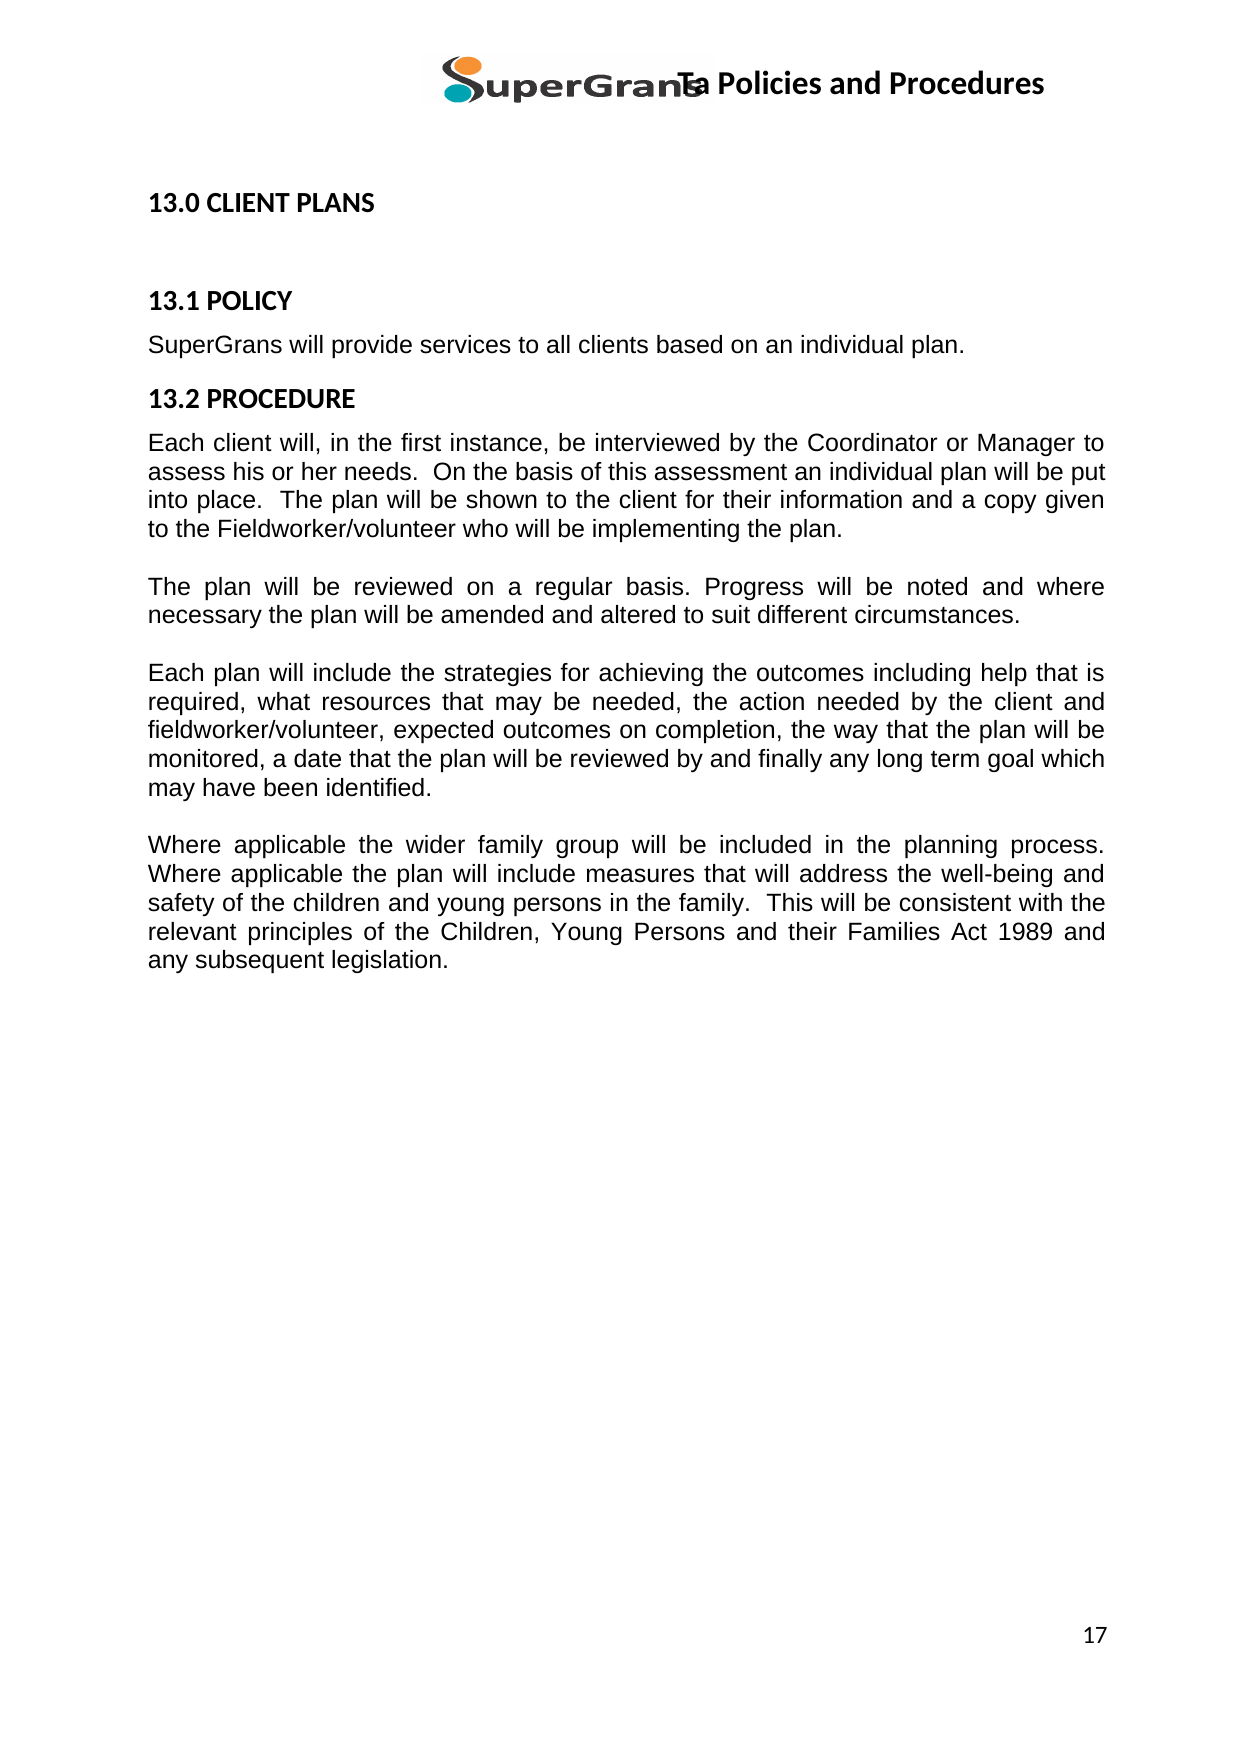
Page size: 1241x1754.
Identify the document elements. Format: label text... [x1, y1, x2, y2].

text The plan will be reviewed on a regular basis. Progress will be noted and where necessary the plan will be amended and altered to suit different circumstances. [148, 572, 1107, 629]
subtitle 13.0 CLIENT PLANS [148, 184, 1107, 220]
text Where applicable the wider family group will be included in the planning process. Where applicable the plan will include measures that will address the well-being and safety of the children and young persons in the family. This will be consistent with the relevant principles of the Children, Young Persons and their Families Act 1989 and any subsequent legislation. [148, 831, 1107, 974]
subtitle 13.1 POLICY [148, 282, 1107, 318]
text Each plan will include the strategies for achieving the outcomes including help that is required, what resources that may be needed, the action needed by the client and fieldworker/volunteer, expected outcomes on completion, the way that the plan will be monitored, a date that the plan will be reviewed by and finally any long term goal which may have been identified. [148, 658, 1107, 802]
text SuperGrans will provide services to all clients based on an individual plan. [148, 330, 1107, 359]
text Each client will, in the first instance, be interviewed by the Coordinator or Manager to assess his or her needs. On the basis of this assessment an individual plan will be put into place. The plan will be shown to the client for their information and a copy given to the Fieldworker/volunteer who will be implementing the plan. [148, 428, 1107, 543]
subtitle 13.2 PROCEDURE [148, 380, 1107, 416]
